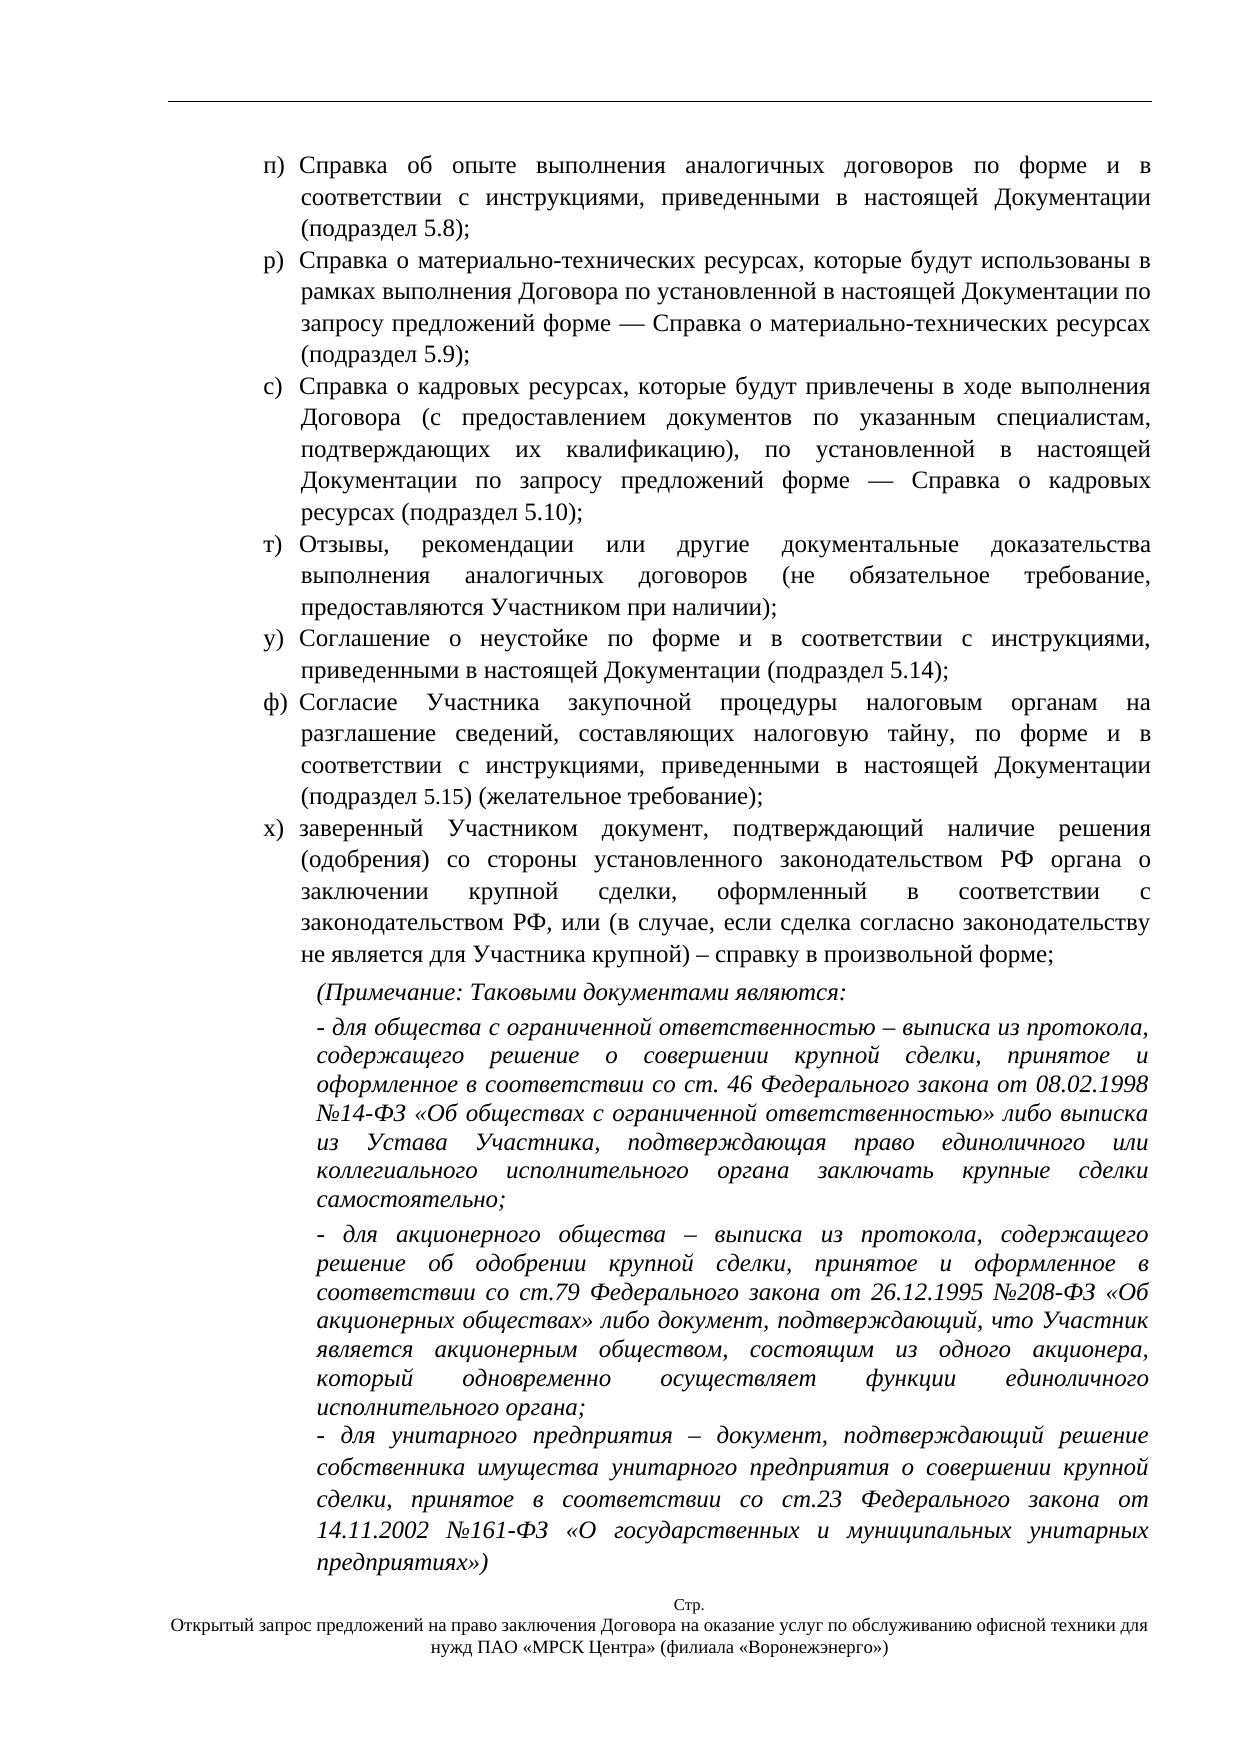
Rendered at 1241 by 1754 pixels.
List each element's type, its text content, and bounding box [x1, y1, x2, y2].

list - для акционерного общества – выписка из протокола, содержащего решение об одобрении крупной сделки, принятое и оформленное в соответствии со ст.79 Федерального закона от 26.12.1995 №208-ФЗ «Об акционерных обществах» либо документ, подтверждающий, что Участник является акционерным обществом, состоящим из одного акционера, который одновременно осуществляет функции единоличного исполнительного органа; [316, 1219, 1152, 1421]
list Справка об опыте выполнения аналогичных договоров по форме и в соответствии с инструкциями, приведенными в настоящей Документации (подраздел 5.8); [263, 150, 1152, 242]
list Согласие Участника закупочной процедуры налоговым органам на разглашение сведений, составляющих налоговую тайну, по форме и в соответствии с инструкциями, приведенными в настоящей Документации (подраздел 5.15) (желательное требование); [263, 687, 1152, 810]
list Справка о материально-технических ресурсах, которые будут использованы в рамках выполнения Договора по установленной в настоящей Документации по запросу предложений форме — Справка о материально-технических ресурсах (подраздел 5.9); [263, 245, 1152, 368]
list Отзывы, рекомендации или другие документальные доказательства выполнения аналогичных договоров (не обязательное требование, предоставляются Участником при наличии); [263, 529, 1152, 621]
list - для унитарного предприятия – документ, подтверждающий решение собственника имущества унитарного предприятия о совершении крупной сделки, принятое в соответствии со ст.23 Федерального закона от 14.11.2002 №161-ФЗ «О государственных и муниципальных унитарных предприятиях») [316, 1421, 1152, 1576]
list Справка о кадровых ресурсах, которые будут привлечены в ходе выполнения Договора (с предоставлением документов по указанным специалистам, подтверждающих их квалификацию), по установленной в настоящей Документации по запросу предложений форме — Справка о кадровых ресурсах (подраздел 5.10); [263, 371, 1152, 526]
list - для общества с ограниченной ответственностью – выписка из протокола, содержащего решение о совершении крупной сделки, принятое и оформленное в соответствии со ст. 46 Федерального закона от 08.02.1998 №14-ФЗ «Об обществах с ограниченной ответственностью» либо выписка из Устава Участника, подтверждающая право единоличного или коллегиального исполнительного органа заключать крупные сделки самостоятельно; [316, 1012, 1152, 1213]
list заверенный Участником документ, подтверждающий наличие решения (одобрения) со стороны установленного законодательством РФ органа о заключении крупной сделки, оформленный в соответствии с законодательством РФ, или (в случае, если сделка согласно законодательству не является для Участника крупной) – справку в произвольной форме; [263, 813, 1152, 968]
list (Примечание: Таковыми документами являются: [316, 977, 1152, 1006]
list Соглашение о неустойке по форме и в соответствии с инструкциями, приведенными в настоящей Документации (подраздел 5.14); [263, 623, 1152, 684]
